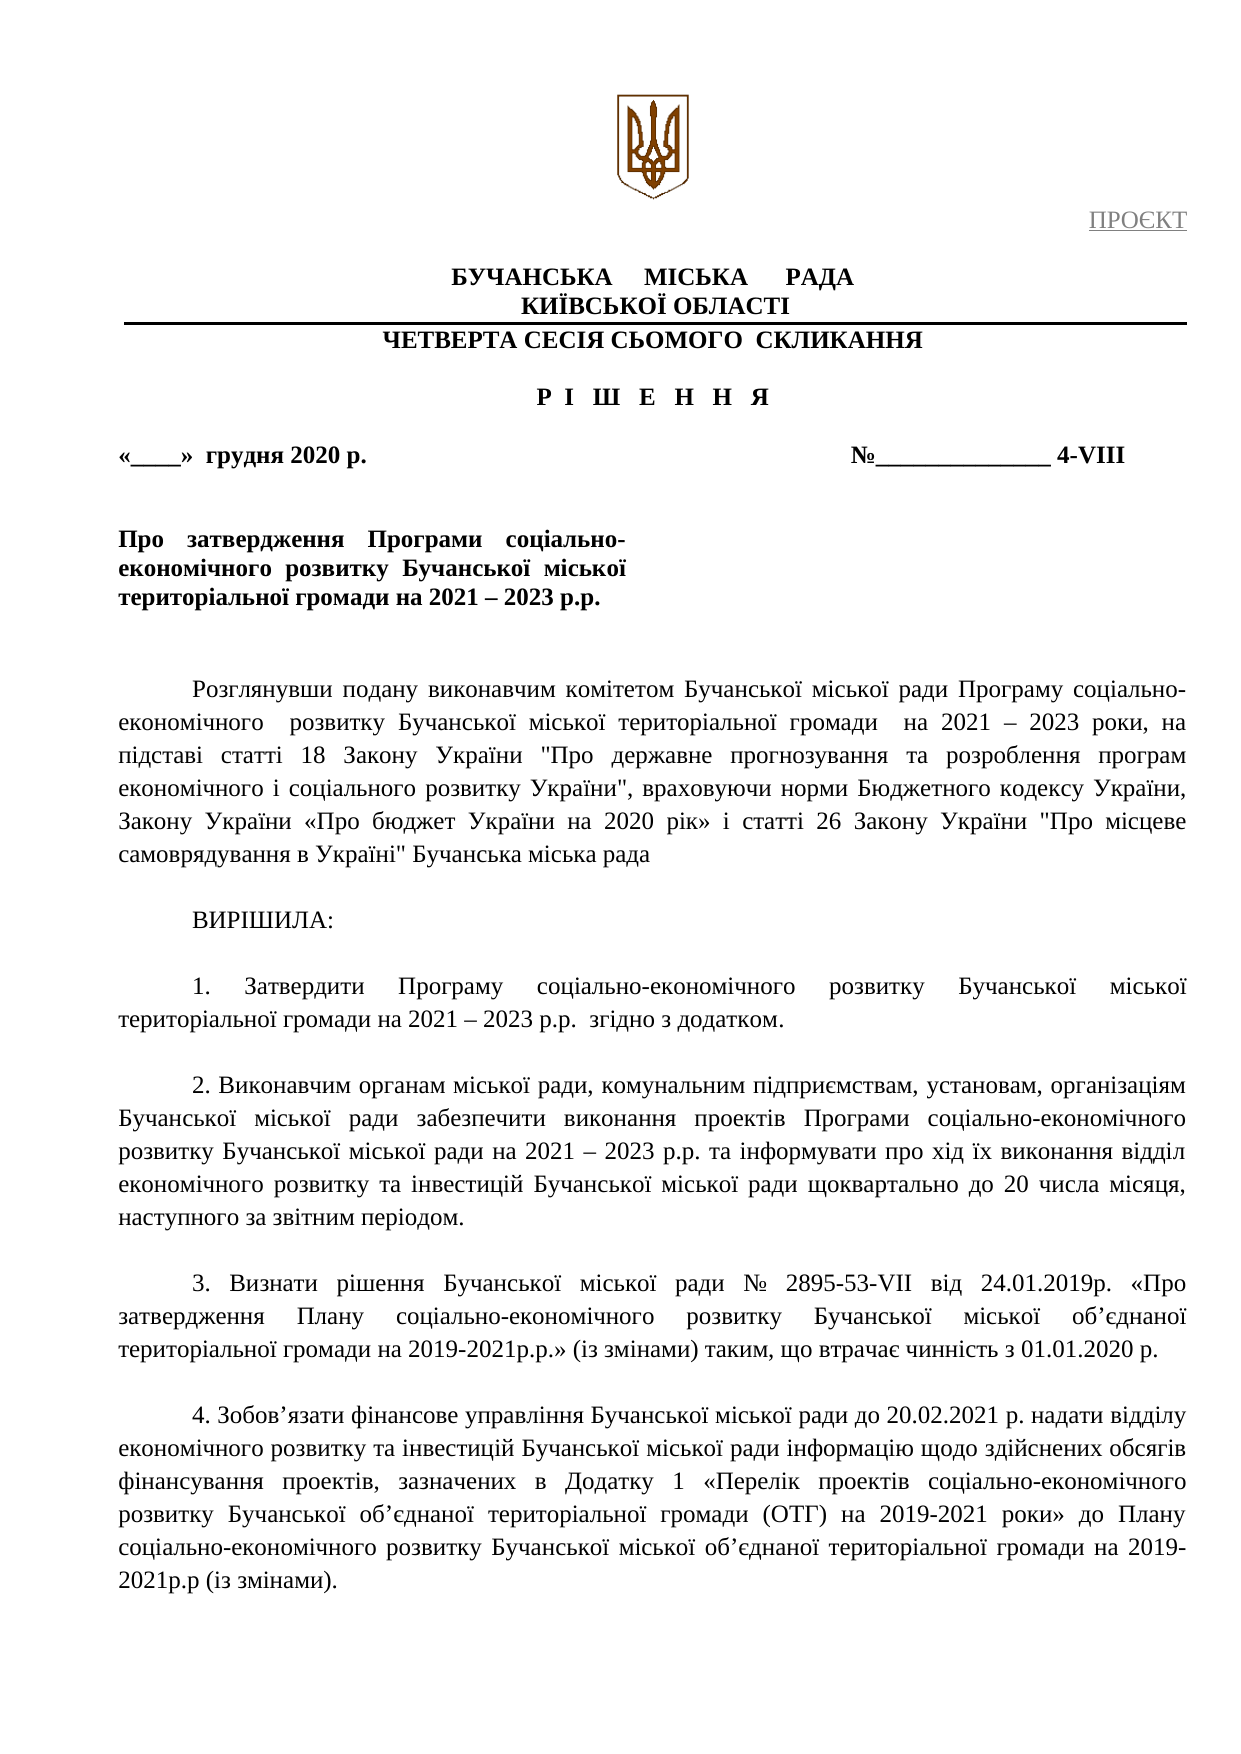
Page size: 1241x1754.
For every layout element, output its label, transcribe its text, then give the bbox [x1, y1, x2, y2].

text Про затвердження Програми соціально-економічного розвитку Бучанської міської територіальної громади на 2021 – 2023 р.р. [118, 524, 626, 611]
text КИЇВСЬКОЇ ОБЛАСТІ [123, 291, 1187, 325]
text 3. Визнати рішення Бучанської міської ради № 2895-53-VII від 24.01.2019р. «Про затвердження Плану соціально-економічного розвитку Бучанської міської об’єднаної територіальної громади на 2019-2021р.р.» (із змінами) таким, що втрачає чинність з 01.01.2020 р. [118, 1268, 1187, 1363]
text 4. Зобов’язати фінансове управління Бучанської міської ради до 20.02.2021 р. надати відділу економічного розвитку та інвестицій Бучанської міської ради інформацію щодо здійснених обсягів фінансування проектів, зазначених в Додатку 1 «Перелік проектів соціально-економічного розвитку Бучанської об’єднаної територіальної громади (ОТГ) на 2019-2021 роки» до Плану соціально-економічного розвитку Бучанської міської об’єднаної територіальної громади на 2019-2021р.р (із змінами). [118, 1400, 1187, 1594]
text ЧЕТВЕРТА СЕСІЯ СЬОМОГО СКЛИКАННЯ [118, 325, 1187, 354]
text ПРОЄКТ [118, 205, 1187, 233]
picture [610, 88, 695, 205]
text 1. Затвердити Програму соціально-економічного розвитку Бучанської міської територіальної громади на 2021 – 2023 р.р. згідно з додатком. [118, 971, 1187, 1033]
text Розглянувши подану виконавчим комітетом Бучанської міської ради Програму соціально-економічного розвитку Бучанської міської територіальної громади на 2021 – 2023 роки, на підставі статті 18 Закону України "Про державне прогнозування та розроблення програм економічного і соціального розвитку України", враховуючи норми Бюджетного кодексу України, Закону України «Про бюджет України на 2020 рік» і статті 26 Закону України "Про місцеве самоврядування в Україні" Бучанська міська рада [118, 674, 1187, 868]
text БУЧАНСЬКА МІСЬКА РАДА [118, 262, 1187, 291]
text «____» грудня 2020 р. №______________ 4-VIII [118, 440, 1187, 469]
text Р І Ш Е Н Н Я [118, 382, 1187, 411]
text ВИРІШИЛА: [118, 905, 1187, 934]
text 2. Виконавчим органам міської ради, комунальним підприємствам, установам, організаціям Бучанської міської ради забезпечити виконання проектів Програми соціально-економічного розвитку Бучанської міської ради на 2021 – 2023 р.р. та інформувати про хід їх виконання відділ економічного розвитку та інвестицій Бучанської міської ради щоквартально до 20 числа місяця, наступного за звітним періодом. [118, 1070, 1187, 1231]
